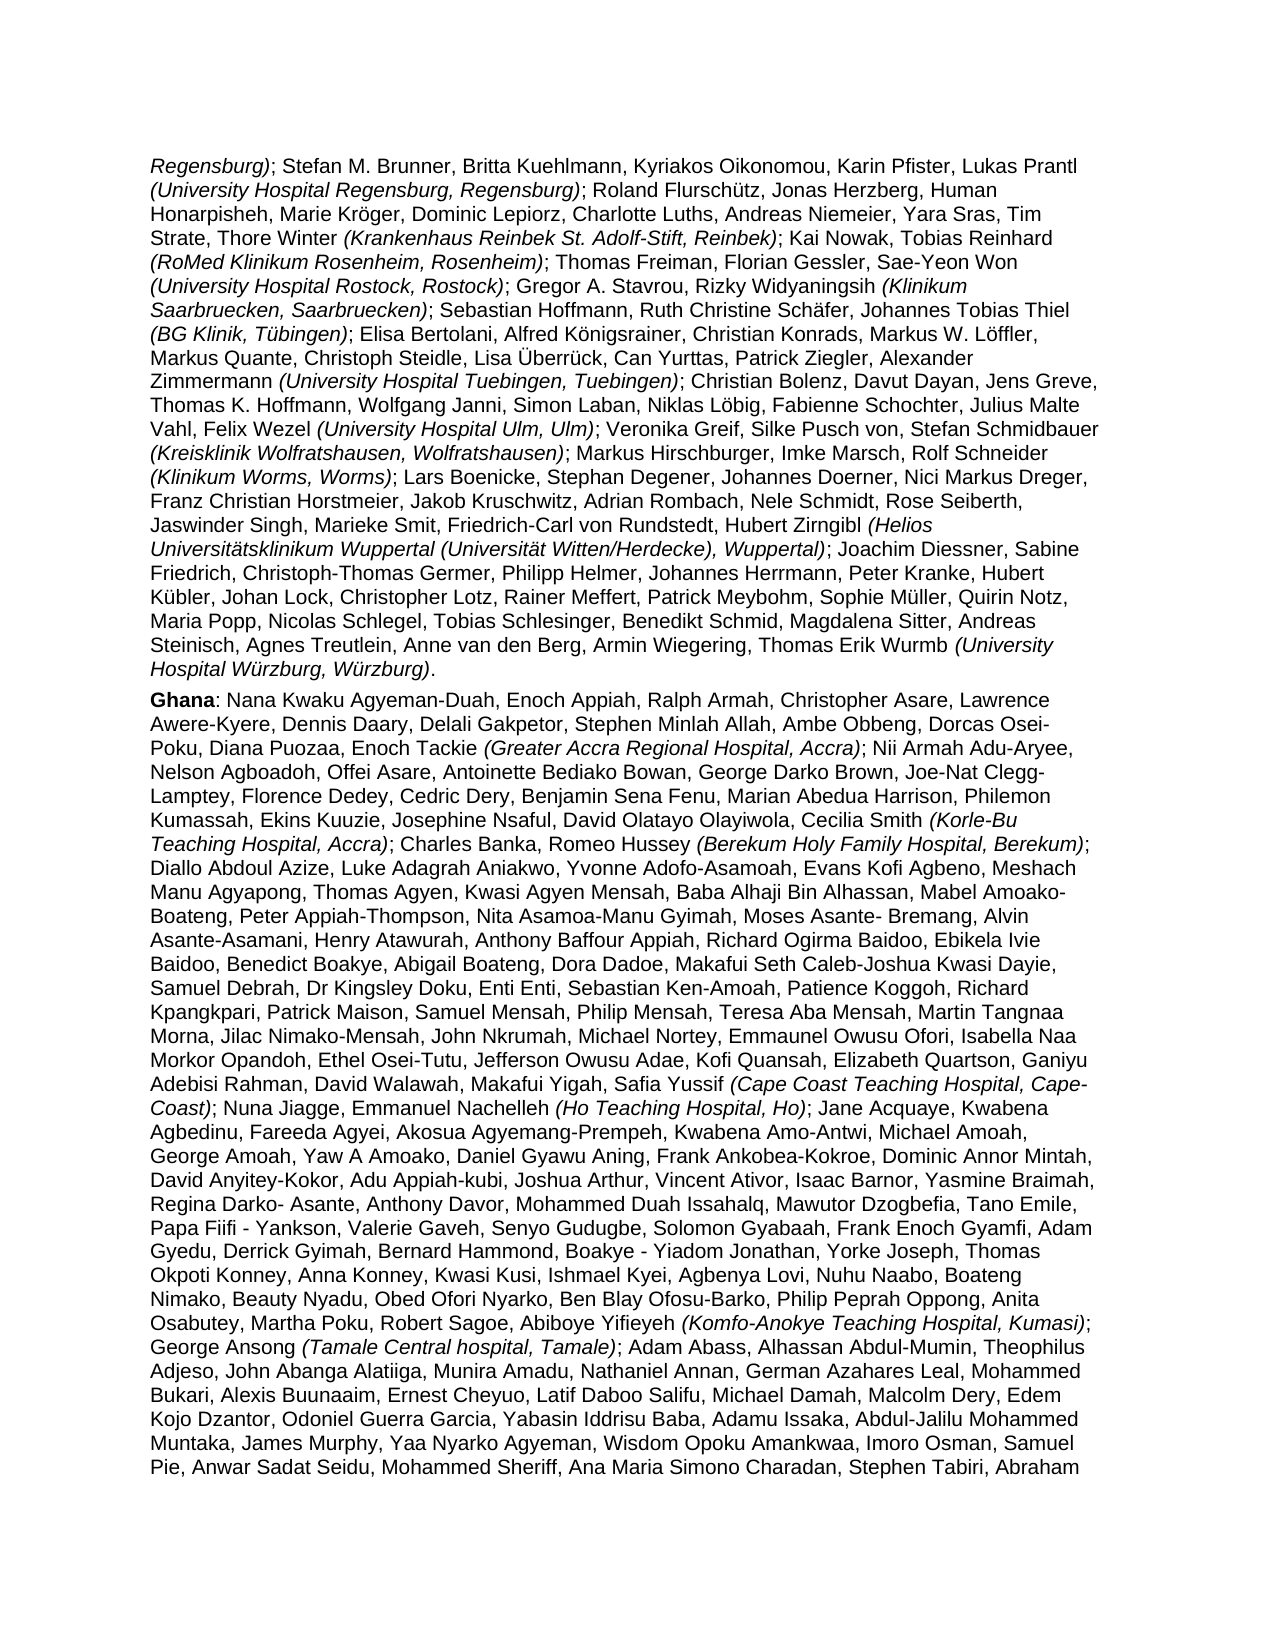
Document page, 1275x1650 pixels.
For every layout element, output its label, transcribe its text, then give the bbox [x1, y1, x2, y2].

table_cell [139, 150, 1114, 684]
